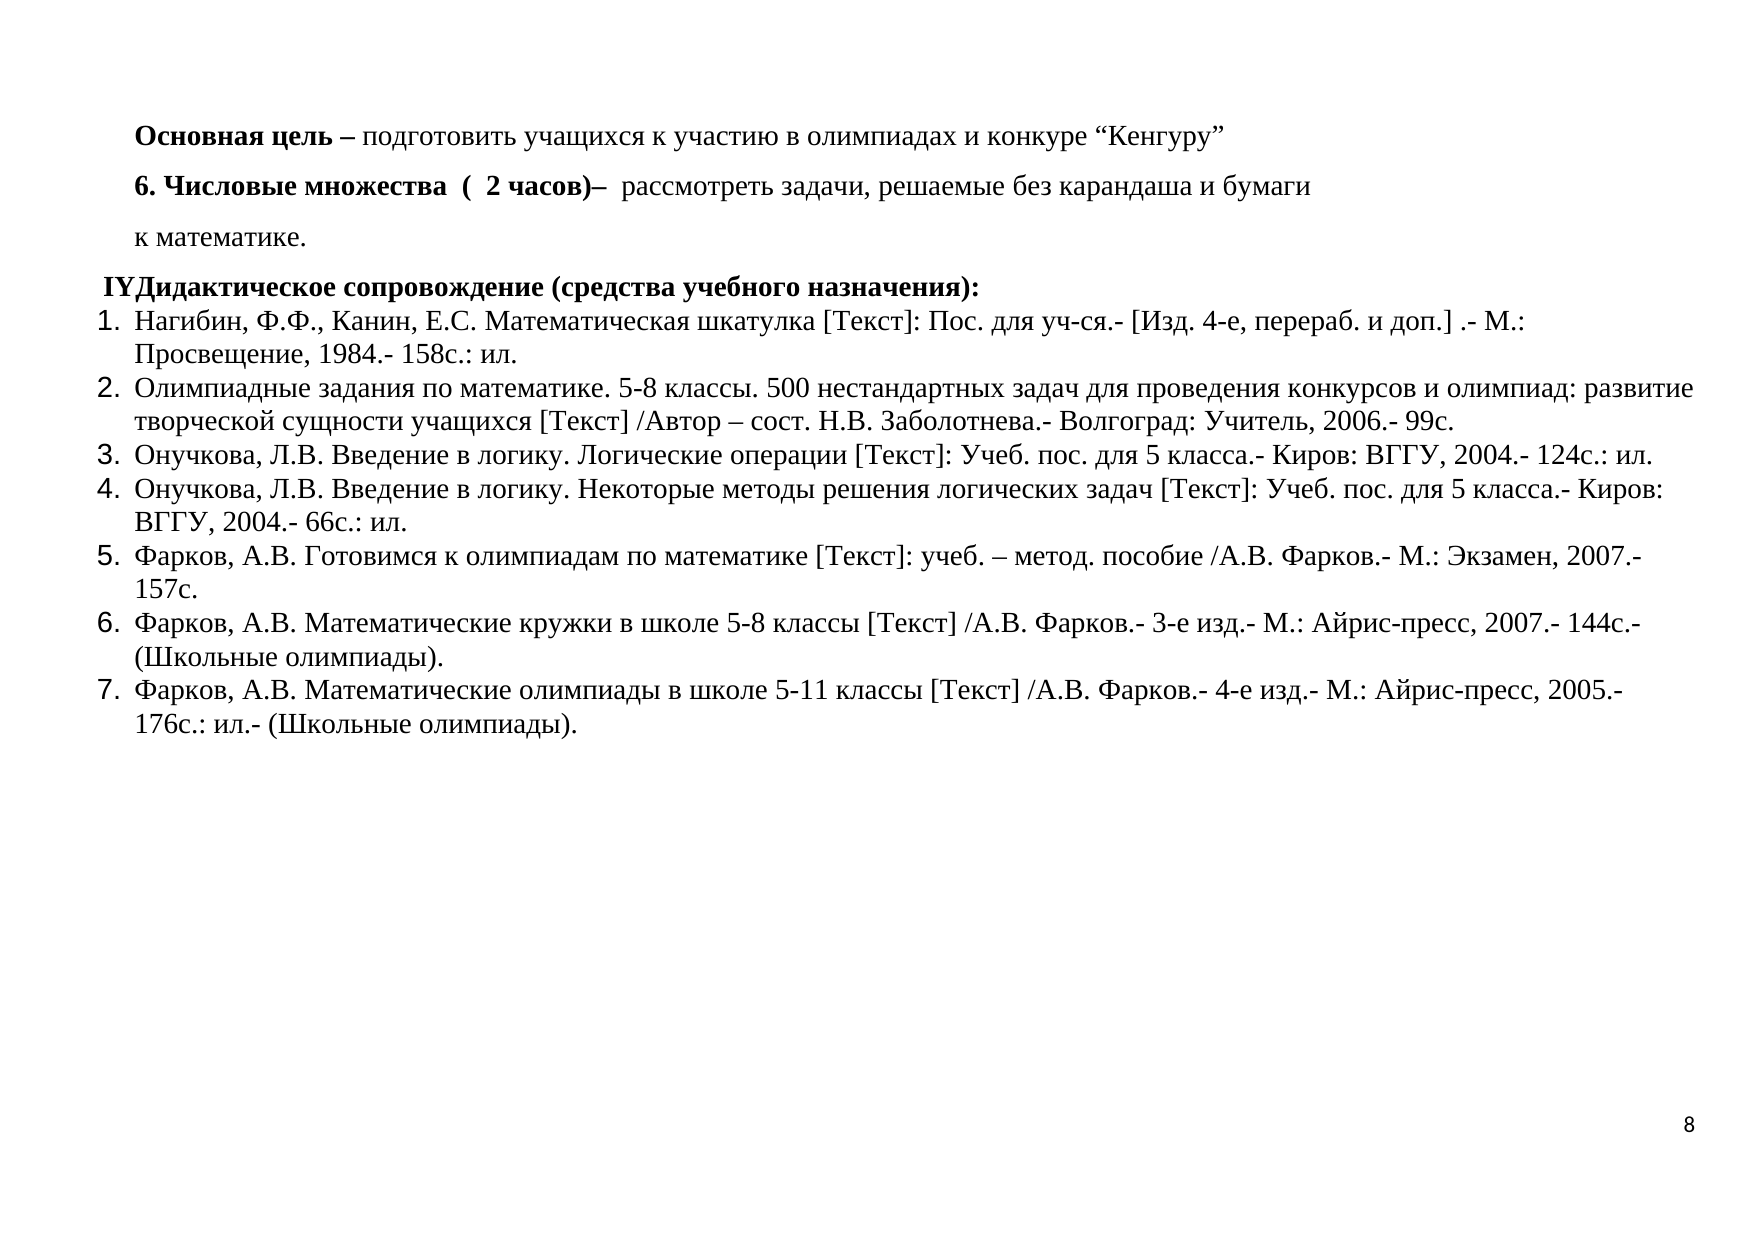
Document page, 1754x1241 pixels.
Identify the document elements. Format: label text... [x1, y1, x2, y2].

list Фарков, А.В. Математические олимпиады в школе 5-11 классы [Текст] /А.В. Фарков.- 4-е изд.- М.: Айрис-пресс, 2005.- 176с.: ил.- (Школьные олимпиады). [97, 672, 1695, 739]
list Олимпиадные задания по математике. 5-8 классы. 500 нестандартных задач для проведения конкурсов и олимпиад: развитие творческой сущности учащихся [Текст] /Автор – сост. Н.В. Заболотнева.- Волгоград: Учитель, 2006.- 99с. [97, 370, 1695, 437]
text к математике. [134, 219, 1695, 252]
list Онучкова, Л.В. Введение в логику. Некоторые методы решения логических задач [Текст]: Учеб. пос. для 5 класса.- Киров: ВГГУ, 2004.- 66с.: ил. [97, 471, 1695, 538]
list Нагибин, Ф.Ф., Канин, Е.С. Математическая шкатулка [Текст]: Пос. для уч-ся.- [Изд. 4-е, перераб. и доп.] .- М.: Просвещение, 1984.- 158с.: ил. [97, 303, 1695, 370]
list Фарков, А.В. Математические кружки в школе 5-8 классы [Текст] /А.В. Фарков.- 3-е изд.- М.: Айрис-пресс, 2007.- 144с.- (Школьные олимпиады). [97, 605, 1695, 672]
list Онучкова, Л.В. Введение в логику. Логические операции [Текст]: Учеб. пос. для 5 класса.- Киров: ВГГУ, 2004.- 124с.: ил. [97, 437, 1695, 471]
text IYДидактическое сопровождение (средства учебного назначения): [59, 269, 1695, 303]
list Фарков, А.В. Готовимся к олимпиадам по математике [Текст]: учеб. – метод. пособие /А.В. Фарков.- М.: Экзамен, 2007.- 157с. [97, 538, 1695, 605]
text 6. Числовые множества ( 2 часов)– рассмотреть задачи, решаемые без карандаша и бумаги [134, 168, 1695, 202]
text Основная цель – подготовить учащихся к участию в олимпиадах и конкуре “Кенгуру” [134, 118, 1695, 152]
